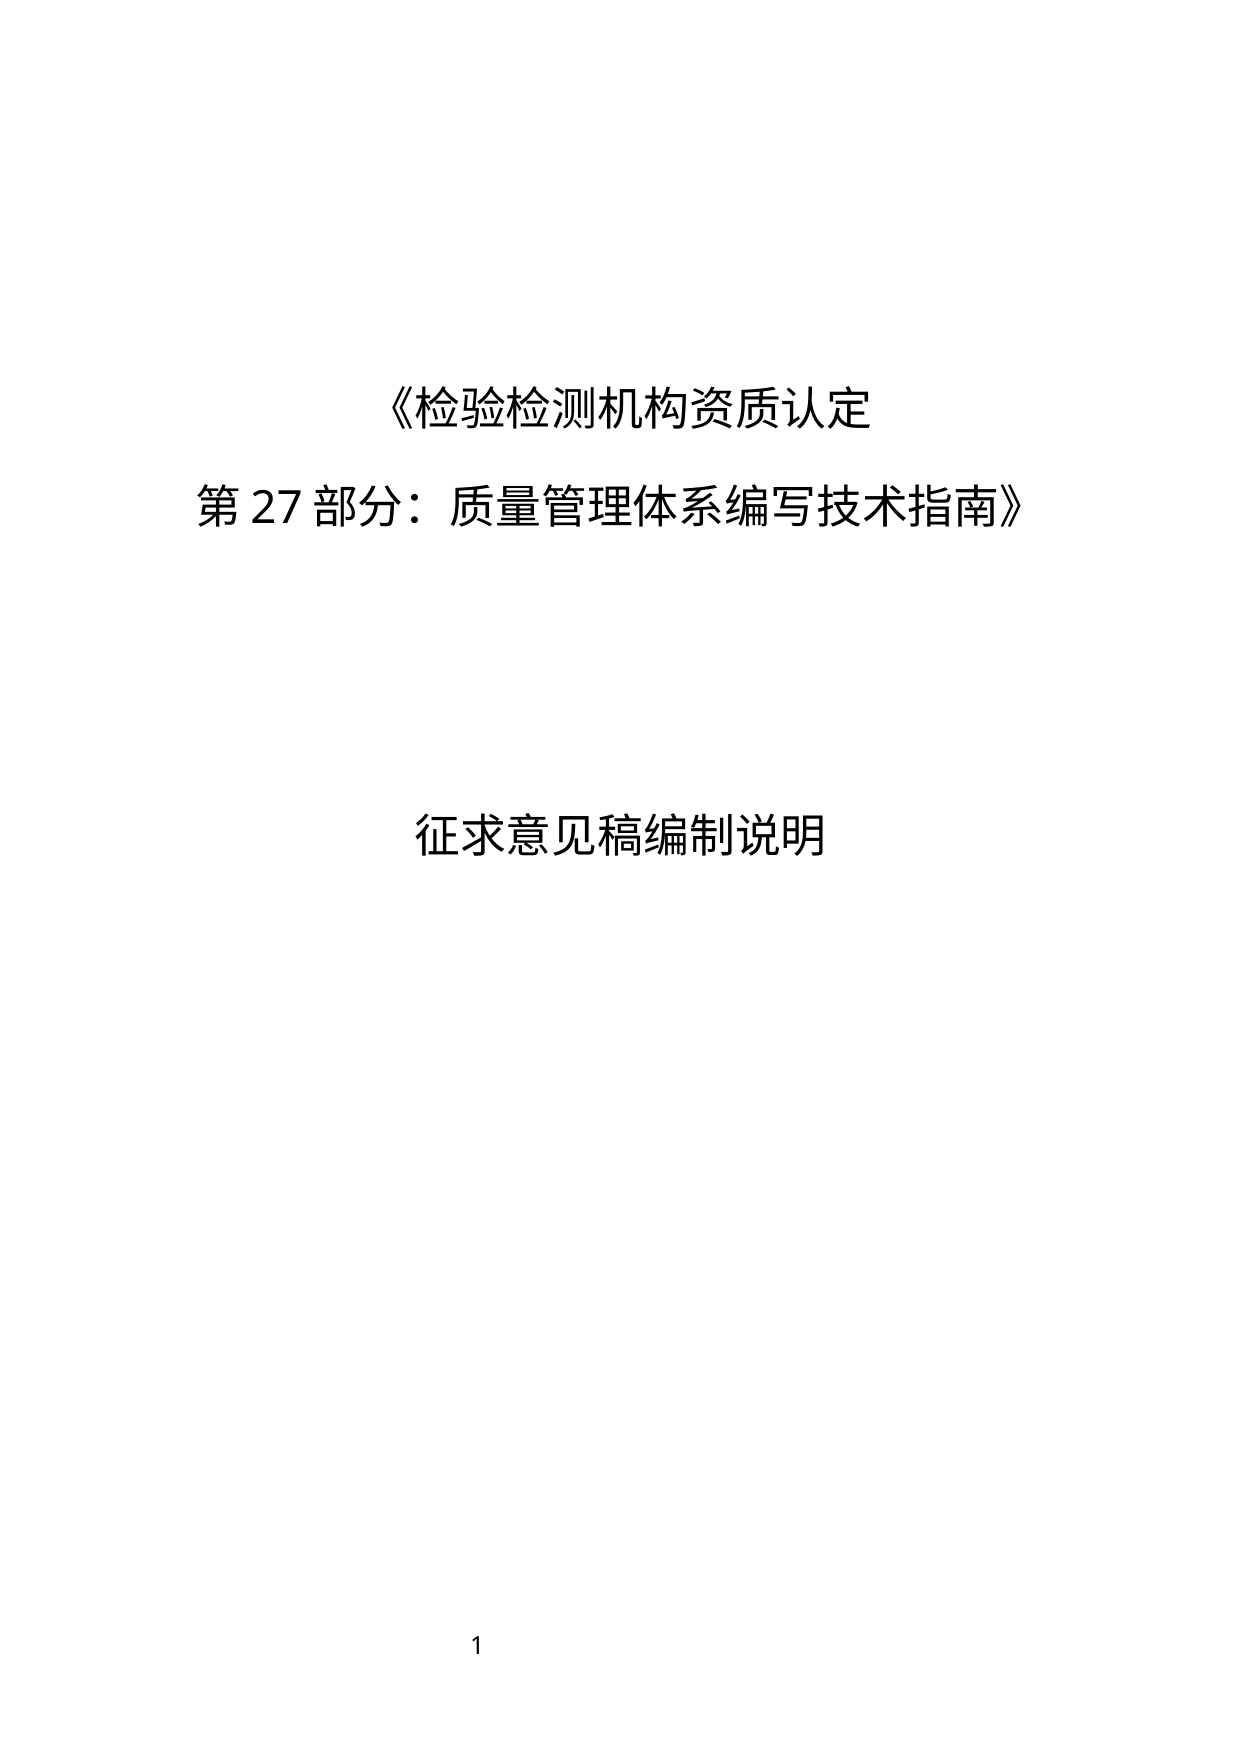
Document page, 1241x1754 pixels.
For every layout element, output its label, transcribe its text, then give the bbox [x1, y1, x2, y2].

text 征求意见稿编制说明 [187, 784, 1053, 882]
text 第27部分：质量管理体系编写技术指南》 [187, 454, 1053, 552]
text 《检验检测机构资质认定 [187, 357, 1053, 454]
